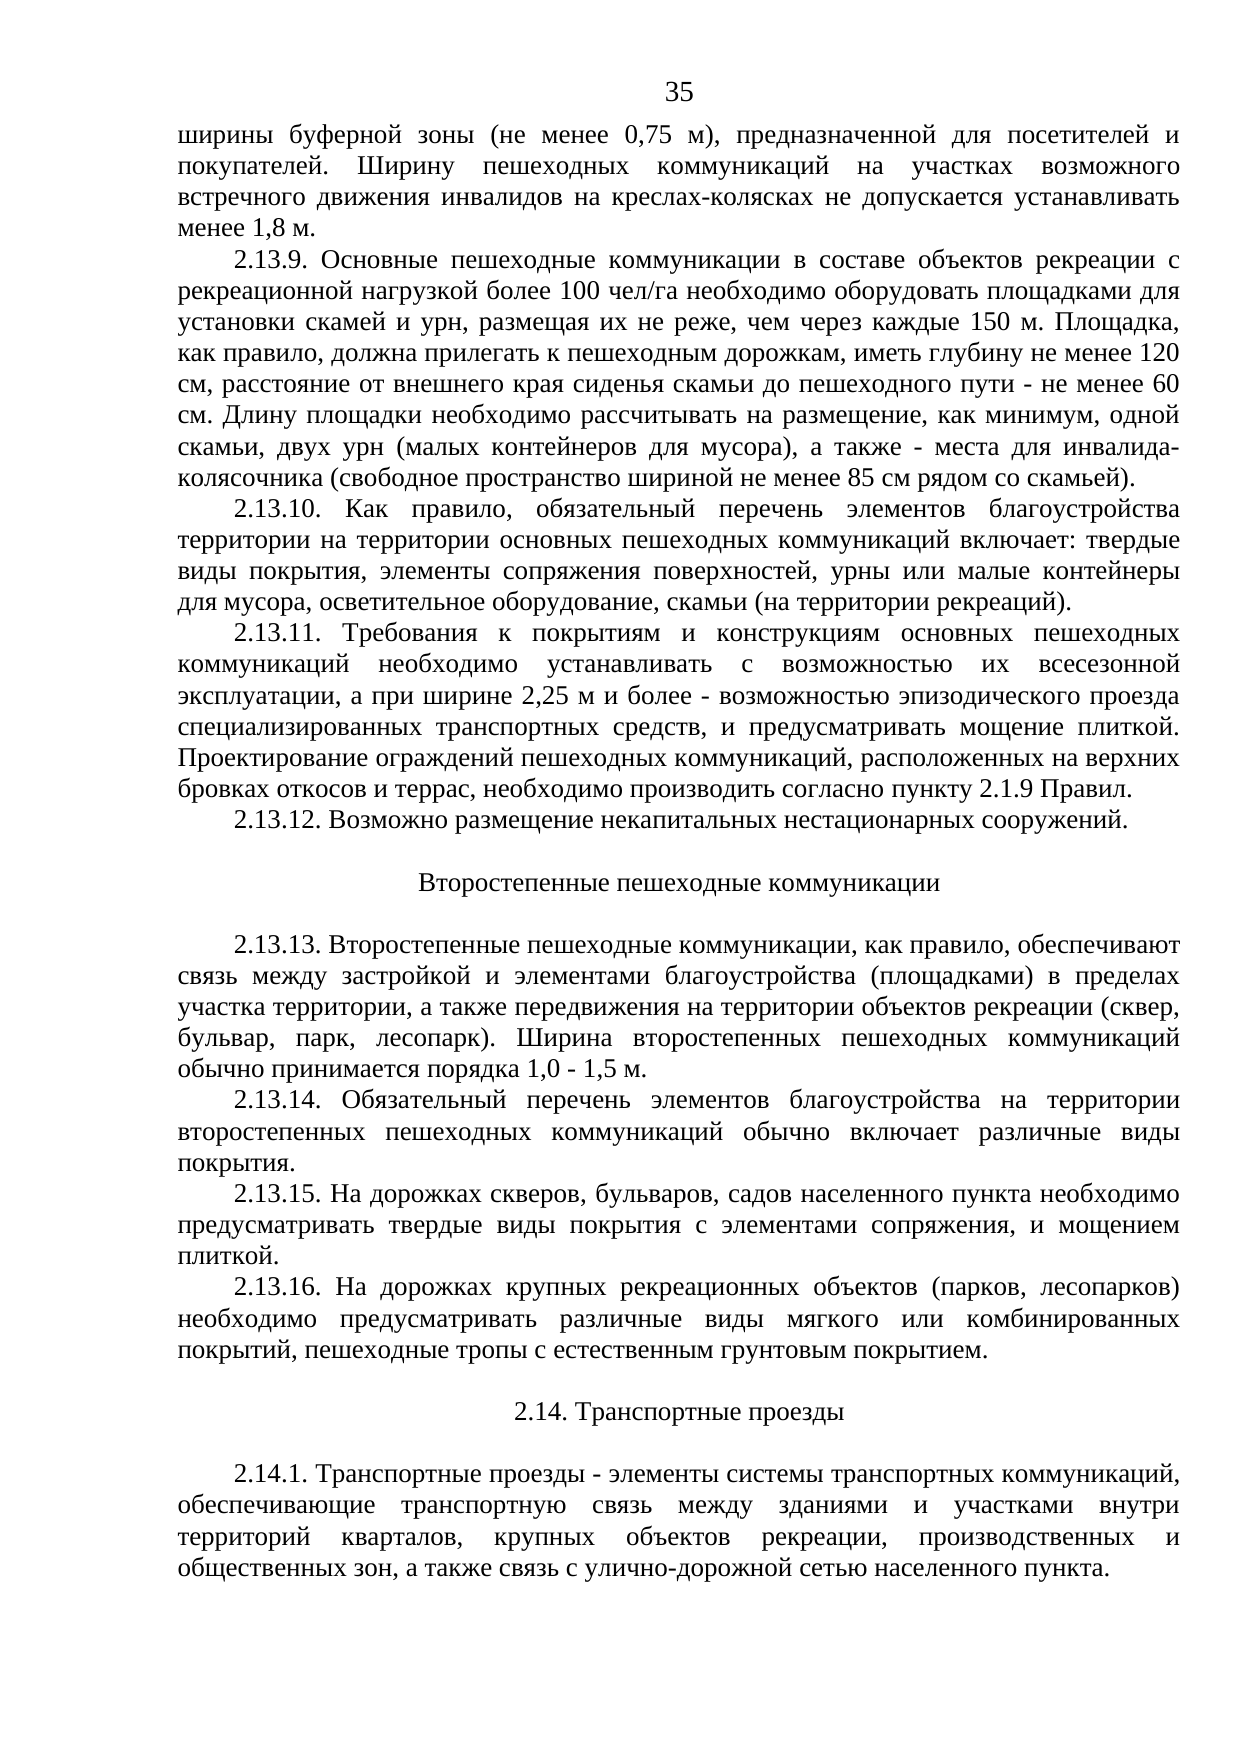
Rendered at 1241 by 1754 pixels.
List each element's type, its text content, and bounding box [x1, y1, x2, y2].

text 2.14. Транспортные проезды [177, 1395, 1181, 1426]
text 2.13.12. Возможно размещение некапитальных нестационарных сооружений. [177, 803, 1181, 834]
text 2.13.10. Как правило, обязательный перечень элементов благоустройства территории на территории основных пешеходных коммуникаций включает: твердые виды покрытия, элементы сопряжения поверхностей, урны или малые контейнеры для мусора, осветительное оборудование, скамьи (на территории рекреаций). [177, 492, 1181, 616]
text 2.13.13. Второстепенные пешеходные коммуникации, как правило, обеспечивают связь между застройкой и элементами благоустройства (площадками) в пределах участка территории, а также передвижения на территории объектов рекреации (сквер, бульвар, парк, лесопарк). Ширина второстепенных пешеходных коммуникаций обычно принимается порядка 1,0 - . [177, 928, 1181, 1084]
text 2.13.9. Основные пешеходные коммуникации в составе объектов рекреации с рекреационной нагрузкой более 100 чел/га необходимо оборудовать площадками для установки скамей и урн, размещая их не реже, чем через каждые 150 м. Площадка, как правило, должна прилегать к пешеходным дорожкам, иметь глубину не менее , расстояние от внешнего края сиденья скамьи до пешеходного пути - не менее . Длину площадки необходимо рассчитывать на размещение, как минимум, одной скамьи, двух урн (малых контейнеров для мусора), а также - места для инвалида-колясочника (свободное пространство шириной не менее рядом со скамьей). [177, 243, 1181, 492]
text 2.13.15. На дорожках скверов, бульваров, садов населенного пункта необходимо предусматривать твердые виды покрытия с элементами сопряжения, и мощением плиткой. [177, 1177, 1181, 1271]
text 2.13.11. Требования к покрытиям и конструкциям основных пешеходных коммуникаций необходимо устанавливать с возможностью их всесезонной эксплуатации, а при ширине и более - возможностью эпизодического проезда специализированных транспортных средств, и предусматривать мощение плиткой. Проектирование ограждений пешеходных коммуникаций, расположенных на верхних бровках откосов и террас, необходимо производить согласно пункту 2.1.9 Правил. [177, 616, 1181, 803]
text Второстепенные пешеходные коммуникации [177, 866, 1181, 897]
text 2.13.16. На дорожках крупных рекреационных объектов (парков, лесопарков) необходимо предусматривать различные виды мягкого или комбинированных покрытий, пешеходные тропы с естественным грунтовым покрытием. [177, 1271, 1181, 1364]
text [177, 118, 1181, 243]
text 2.13.14. Обязательный перечень элементов благоустройства на территории второстепенных пешеходных коммуникаций обычно включает различные виды покрытия. [177, 1084, 1181, 1177]
text 2.14.1. Транспортные проезды - элементы системы транспортных коммуникаций, обеспечивающие транспортную связь между зданиями и участками внутри территорий кварталов, крупных объектов рекреации, производственных и общественных зон, а также связь с улично-дорожной сетью населенного пункта. [177, 1457, 1181, 1582]
